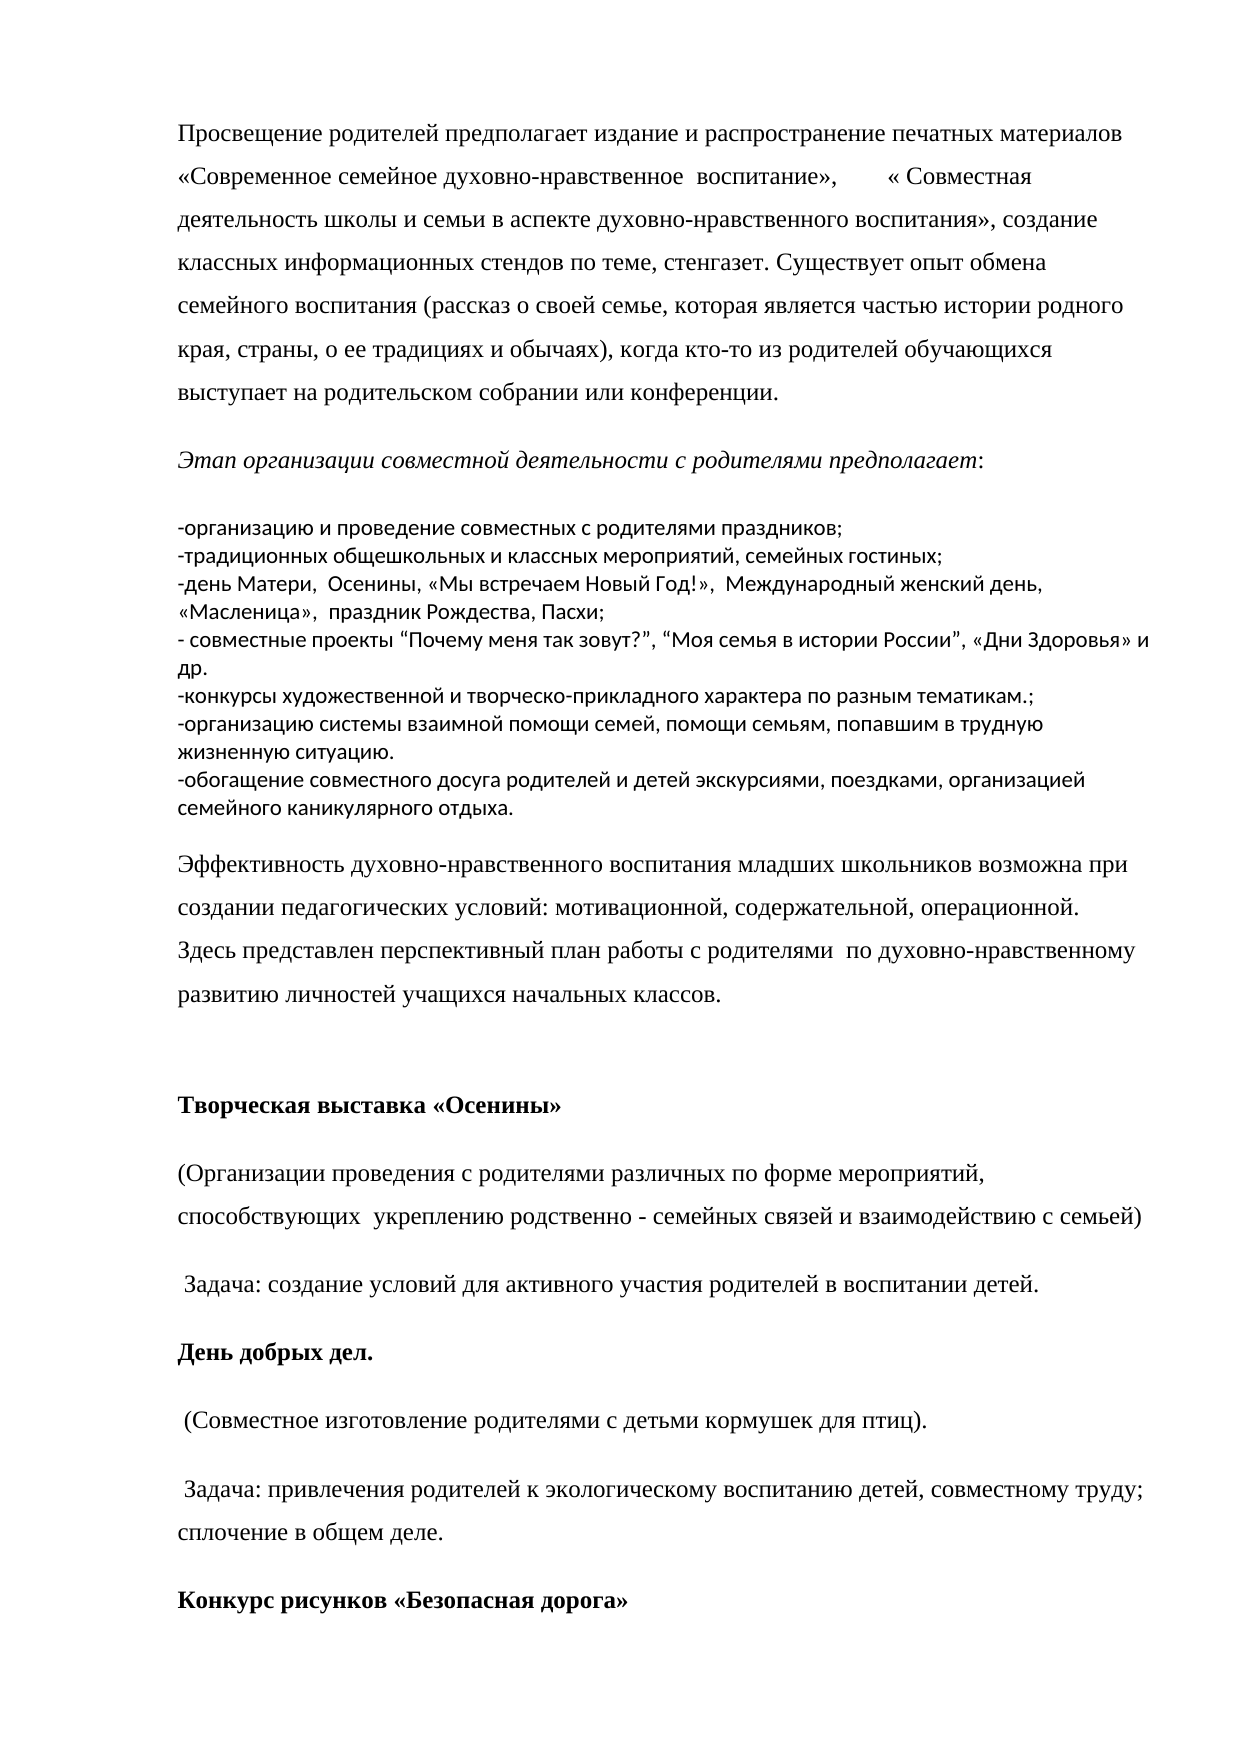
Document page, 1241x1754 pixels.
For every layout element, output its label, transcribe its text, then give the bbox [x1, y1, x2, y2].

text (Организации проведения с родителями различных по форме мероприятий, способствующих укреплению родственно - семейных связей и взаимодействию с семьей) [177, 1158, 1152, 1230]
text Творческая выставка «Осенины» [177, 1090, 1152, 1119]
text Задача: создание условий для активного участия родителей в воспитании детей. [177, 1269, 1152, 1298]
text Этап организации совместной деятельности с родителями предполагает: [177, 445, 1152, 474]
text Просвещение родителей предполагает издание и распространение печатных материалов «Современное семейное духовно-нравственное воспитание», « Совместная деятельность школы и семьи в аспекте духовно-нравственного воспитания», создание классных информационных стендов по теме, стенгазет. Существует опыт обмена семейного воспитания (рассказ о своей семье, которая является частью истории родного края, страны, о ее традициях и обычаях), когда кто-то из родителей обучающихся выступает на родительском собрании или конференции. [177, 118, 1152, 406]
text (Совместное изготовление родителями с детьми кормушек для птиц). [177, 1406, 1152, 1434]
text Конкурс рисунков «Безопасная дорога» [177, 1585, 1152, 1614]
text Задача: привлечения родителей к экологическому воспитанию детей, совместному труду; сплочение в общем деле. [177, 1474, 1152, 1546]
text День добрых дел. [177, 1337, 1152, 1366]
text -конкурсы художественной и творческо-прикладного характера по разным тематикам.; [177, 681, 1152, 709]
text -обогащение совместного досуга родителей и детей экскурсиями, поездками, организацией семейного каникулярного отдыха. [177, 765, 1152, 821]
text Эффективность духовно-нравственного воспитания младших школьников возможна при создании педагогических условий: мотивационной, содержательной, операционной. Здесь представлен перспективный план работы с родителями по духовно-нравственному развитию личностей учащихся начальных классов. [177, 849, 1152, 1007]
text -организацию и проведение совместных с родителями праздников; [177, 513, 1152, 541]
text - совместные проекты “Почему меня так зовут?”, “Моя семья в истории России”, «Дни Здоровья» и др. [177, 625, 1152, 681]
text -организацию системы взаимной помощи семей, помощи семьям, попавшим в трудную жизненную ситуацию. [177, 709, 1152, 765]
text -традиционных общешкольных и классных мероприятий, семейных гостиных; [177, 541, 1152, 569]
text -день Матери, Осенины, «Мы встречаем Новый Год!», Международный женский день, «Масленица», праздник Рождества, Пасхи; [177, 569, 1152, 625]
